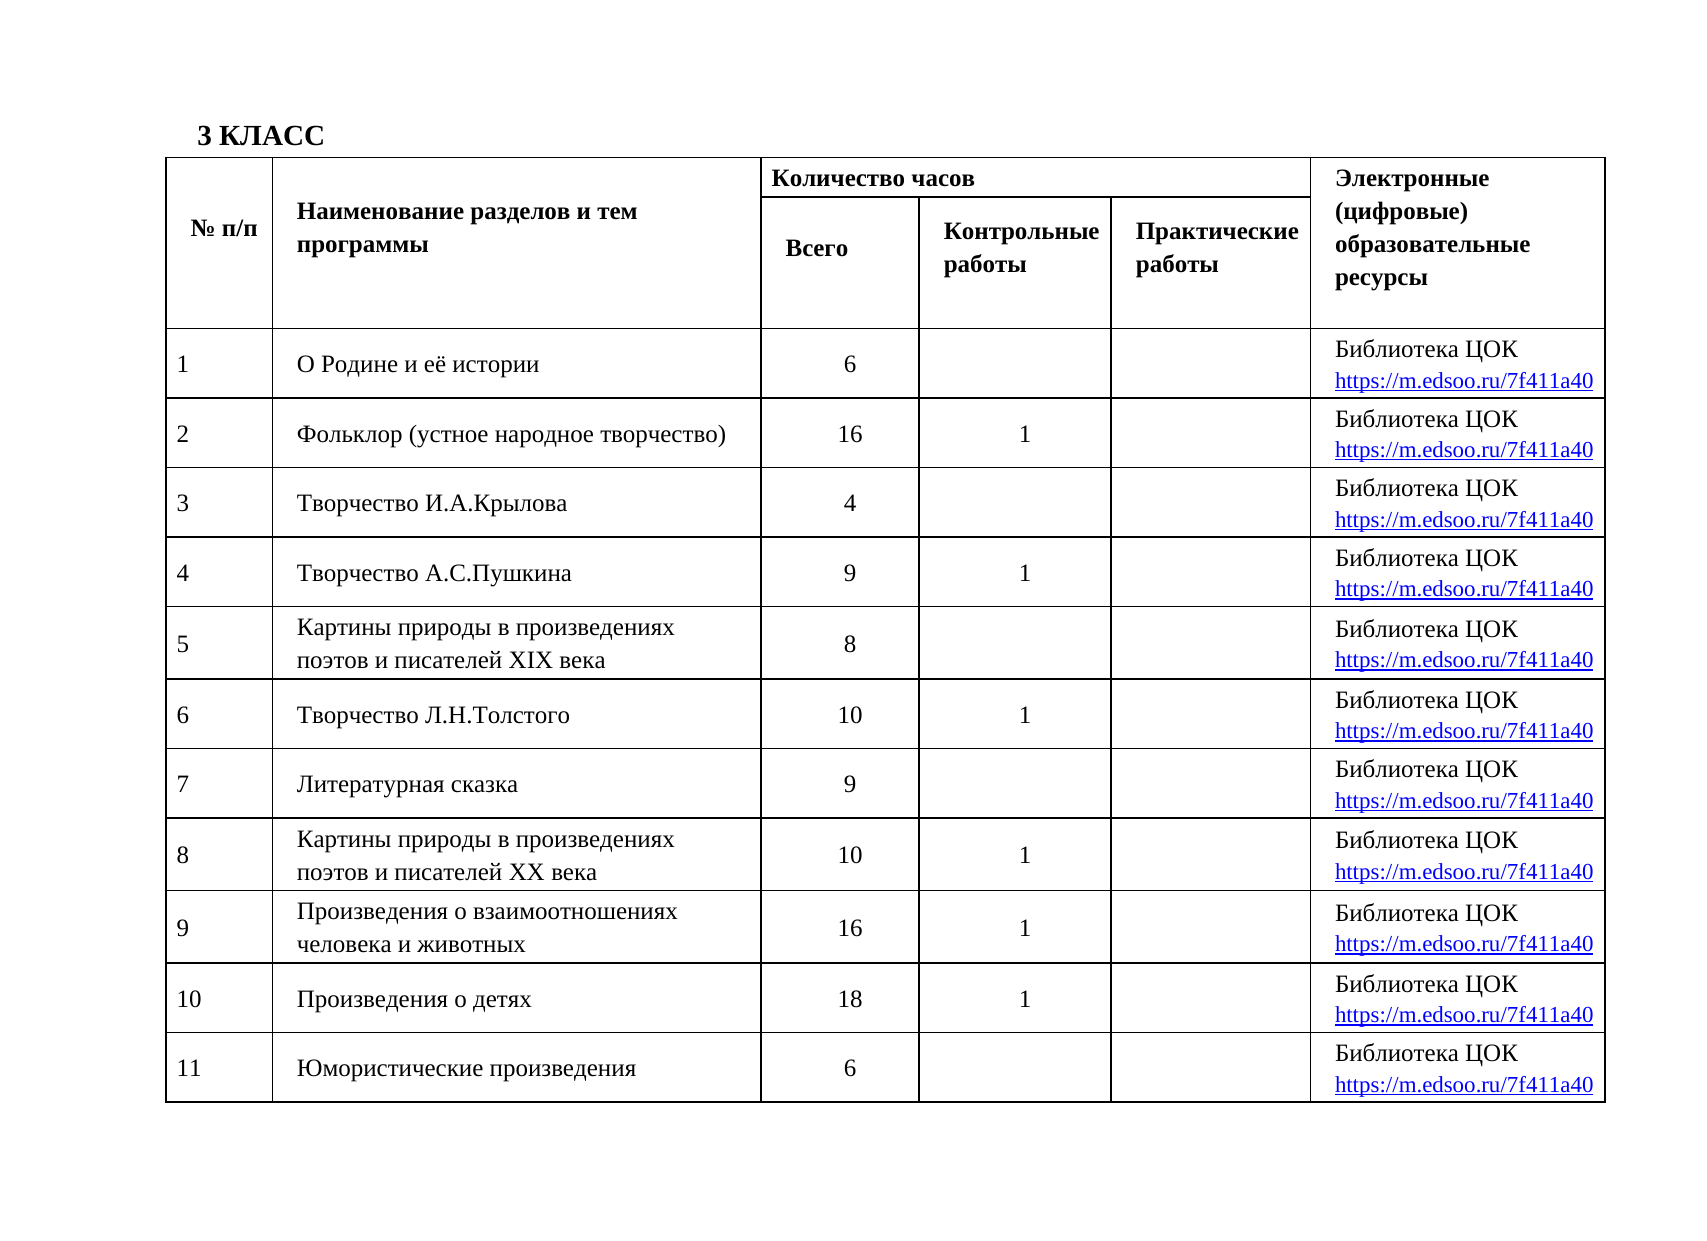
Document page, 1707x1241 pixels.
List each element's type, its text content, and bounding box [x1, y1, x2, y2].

table_cell 1 [920, 964, 1110, 1032]
table_cell 18 [762, 964, 918, 1032]
table_cell Контрольные работы [920, 198, 1110, 327]
table_cell [1112, 538, 1310, 606]
table_cell Картины природы в произведениях поэтов и писателей ХIХ века [273, 607, 760, 678]
table_header Количество часов [762, 158, 1310, 196]
table_cell 16 [762, 891, 918, 962]
table_cell 1 [920, 538, 1110, 606]
table_cell Творчество И.А.Крылова [273, 468, 760, 536]
table_cell 5 [167, 607, 272, 678]
table_cell Юмористические произведения [273, 1033, 760, 1101]
table_cell 6 [167, 680, 272, 748]
table_cell Библиотека ЦОК https://m.edsoo.ru/7f411a40 [1311, 399, 1604, 467]
table_cell О Родине и её истории [273, 329, 760, 397]
table_cell Библиотека ЦОК https://m.edsoo.ru/7f411a40 [1311, 538, 1604, 606]
table_cell 4 [167, 538, 272, 606]
table_cell 1 [167, 329, 272, 397]
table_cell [1311, 964, 1604, 1032]
table_cell [920, 607, 1110, 678]
table_cell [920, 749, 1110, 817]
table_cell 6 [762, 329, 918, 397]
table_cell Библиотека ЦОК https://m.edsoo.ru/7f411a40 [1311, 607, 1604, 678]
table_cell Практические работы [1112, 198, 1310, 327]
table_cell 16 [762, 399, 918, 467]
table_cell 1 [920, 399, 1110, 467]
text 3 КЛАСС [190, 118, 1618, 152]
table_cell 4 [762, 468, 918, 536]
table_cell [1112, 399, 1310, 467]
table_cell 9 [167, 891, 272, 962]
table_cell Библиотека ЦОК https://m.edsoo.ru/7f411a40 [1311, 468, 1604, 536]
table_cell [1112, 329, 1310, 397]
table_cell Произведения о детях [273, 964, 760, 1032]
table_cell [1311, 891, 1604, 962]
table_cell 8 [762, 607, 918, 678]
table_cell [920, 329, 1110, 397]
table_cell [1112, 891, 1310, 962]
table_cell 6 [762, 1033, 918, 1101]
table_cell Библиотека ЦОК https://m.edsoo.ru/7f411a40 [1311, 329, 1604, 397]
table_cell [1112, 819, 1310, 890]
table_cell [1112, 607, 1310, 678]
table_cell [1112, 680, 1310, 748]
table_cell 10 [167, 964, 272, 1032]
table_cell [1112, 1033, 1310, 1101]
table_cell Библиотека ЦОК https://m.edsoo.ru/7f411a40 [1311, 680, 1604, 748]
table_cell [1112, 964, 1310, 1032]
table_cell Литературная сказка [273, 749, 760, 817]
table_cell [1112, 468, 1310, 536]
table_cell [1311, 1033, 1604, 1101]
table_cell 10 [762, 819, 918, 890]
table_cell 9 [762, 749, 918, 817]
table_cell 10 [762, 680, 918, 748]
table_cell [920, 468, 1110, 536]
table_cell 8 [167, 819, 272, 890]
table_cell [920, 1033, 1110, 1101]
table_header Электронные (цифровые) образовательные ресурсы [1311, 158, 1604, 327]
table_cell Картины природы в произведениях поэтов и писателей XX века [273, 819, 760, 890]
table_cell Библиотека ЦОК https://m.edsoo.ru/7f411a40 [1311, 819, 1604, 890]
table_cell Фольклор (устное народное творчество) [273, 399, 760, 467]
table_cell 1 [920, 891, 1110, 962]
table_cell 11 [167, 1033, 272, 1101]
table_cell Творчество Л.Н.Толстого [273, 680, 760, 748]
table_cell 9 [762, 538, 918, 606]
table_cell 1 [920, 680, 1110, 748]
table_header № п/п [167, 158, 272, 327]
table_cell Библиотека ЦОК https://m.edsoo.ru/7f411a40 [1311, 749, 1604, 817]
table_cell 1 [920, 819, 1110, 890]
table_cell Произведения о взаимоотношениях человека и животных [273, 891, 760, 962]
table_cell 2 [167, 399, 272, 467]
table_cell Всего [762, 198, 918, 327]
table_cell Творчество А.С.Пушкина [273, 538, 760, 606]
table_cell 7 [167, 749, 272, 817]
table_cell [1112, 749, 1310, 817]
table_header Наименование разделов и тем программы [273, 158, 760, 327]
table_cell 3 [167, 468, 272, 536]
